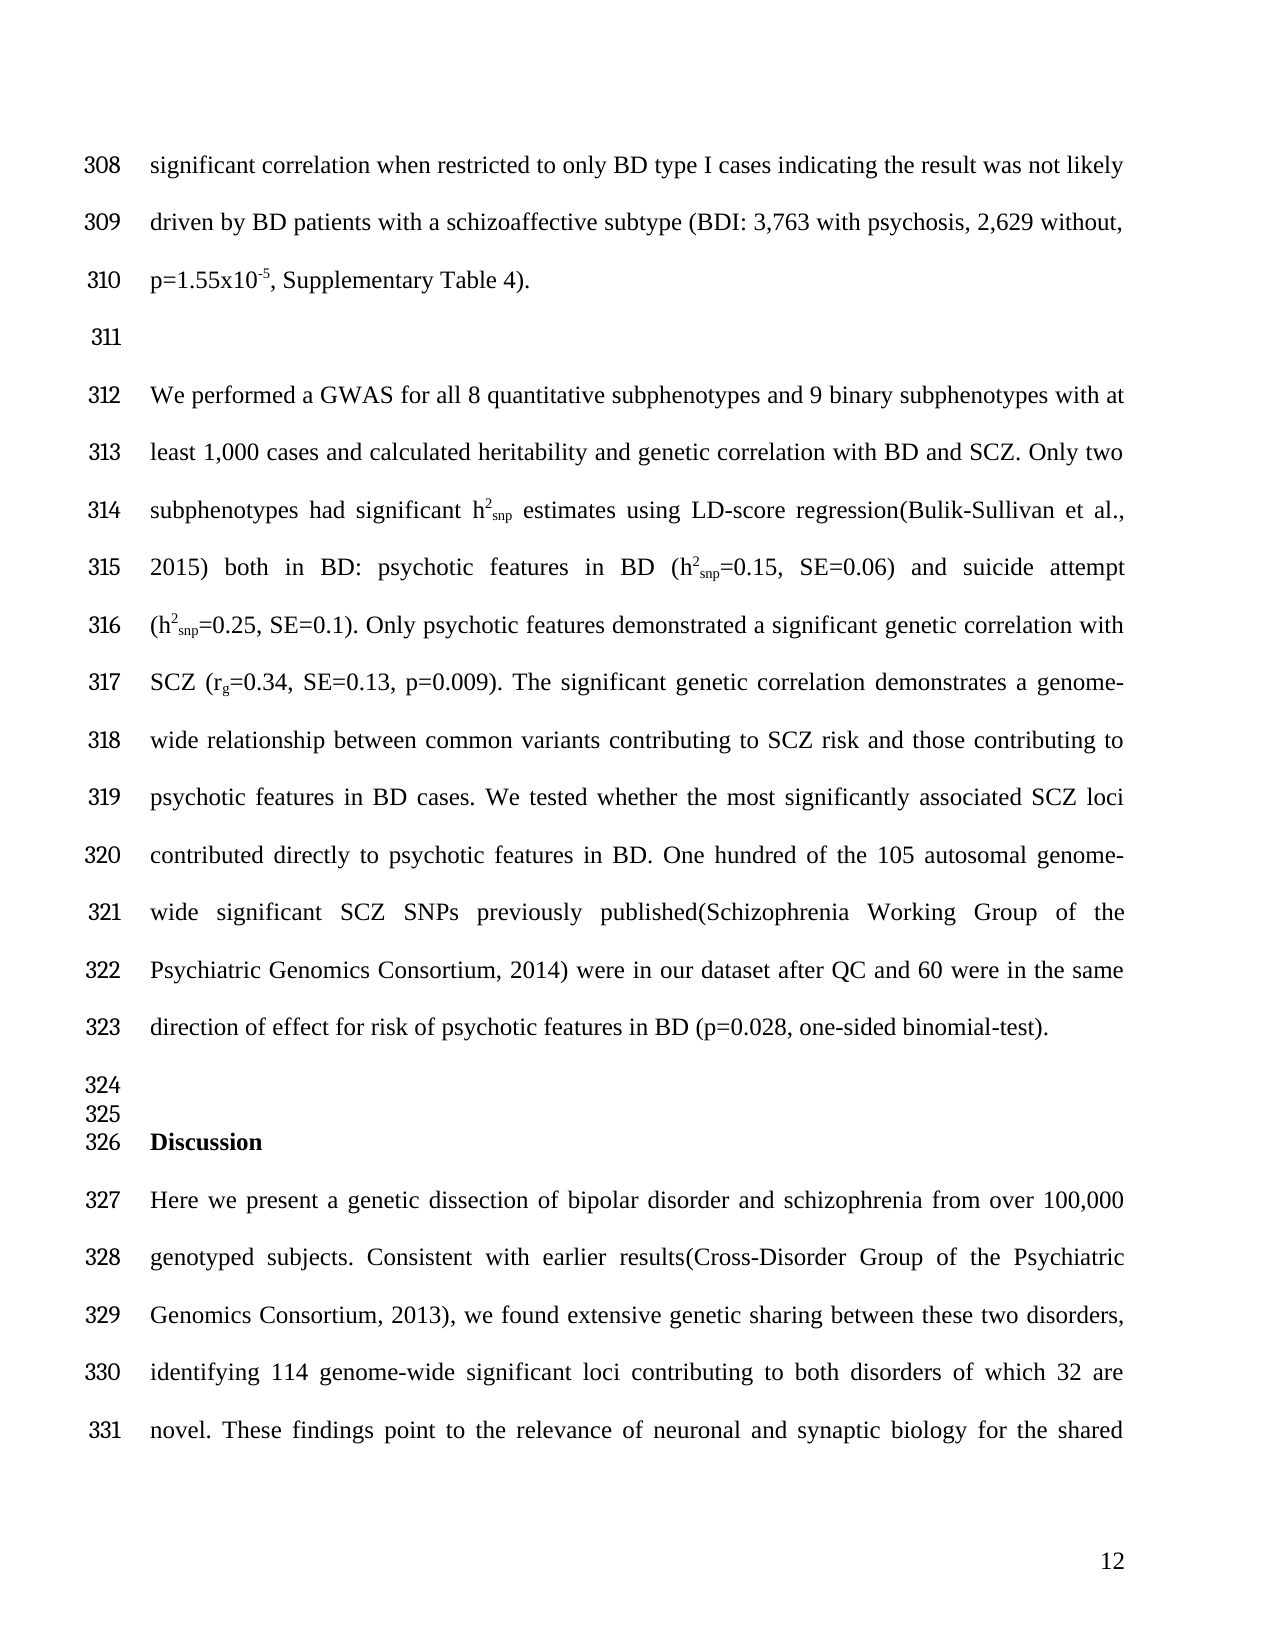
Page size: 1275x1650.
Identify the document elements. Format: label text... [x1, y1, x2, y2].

text Discussion [150, 1127, 1125, 1156]
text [150, 1185, 1125, 1444]
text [150, 150, 1125, 294]
text We performed a GWAS for all 8 quantitative subphenotypes and 9 binary subphenotypes with at least 1,000 cases and calculated heritability and genetic correlation with BD and SCZ. Only two subphenotypes had significant h2snp estimates using LD-score regression(Bulik-Sullivan et al., 2015) both in BD: psychotic features in BD (h2snp=0.15, SE=0.06) and suicide attempt (h2snp=0.25, SE=0.1). Only psychotic features demonstrated a significant genetic correlation with SCZ (rg=0.34, SE=0.13, p=0.009). The significant genetic correlation demonstrates a genome-wide relationship between common variants contributing to SCZ risk and those contributing to psychotic features in BD cases. We tested whether the most significantly associated SCZ loci contributed directly to psychotic features in BD. One hundred of the 105 autosomal genome-wide significant SCZ SNPs previously published(Schizophrenia Working Group of the Psychiatric Genomics Consortium, 2014) were in our dataset after QC and 60 were in the same direction of effect for risk of psychotic features in BD (p=0.028, one-sided binomial-test). [150, 380, 1125, 1041]
